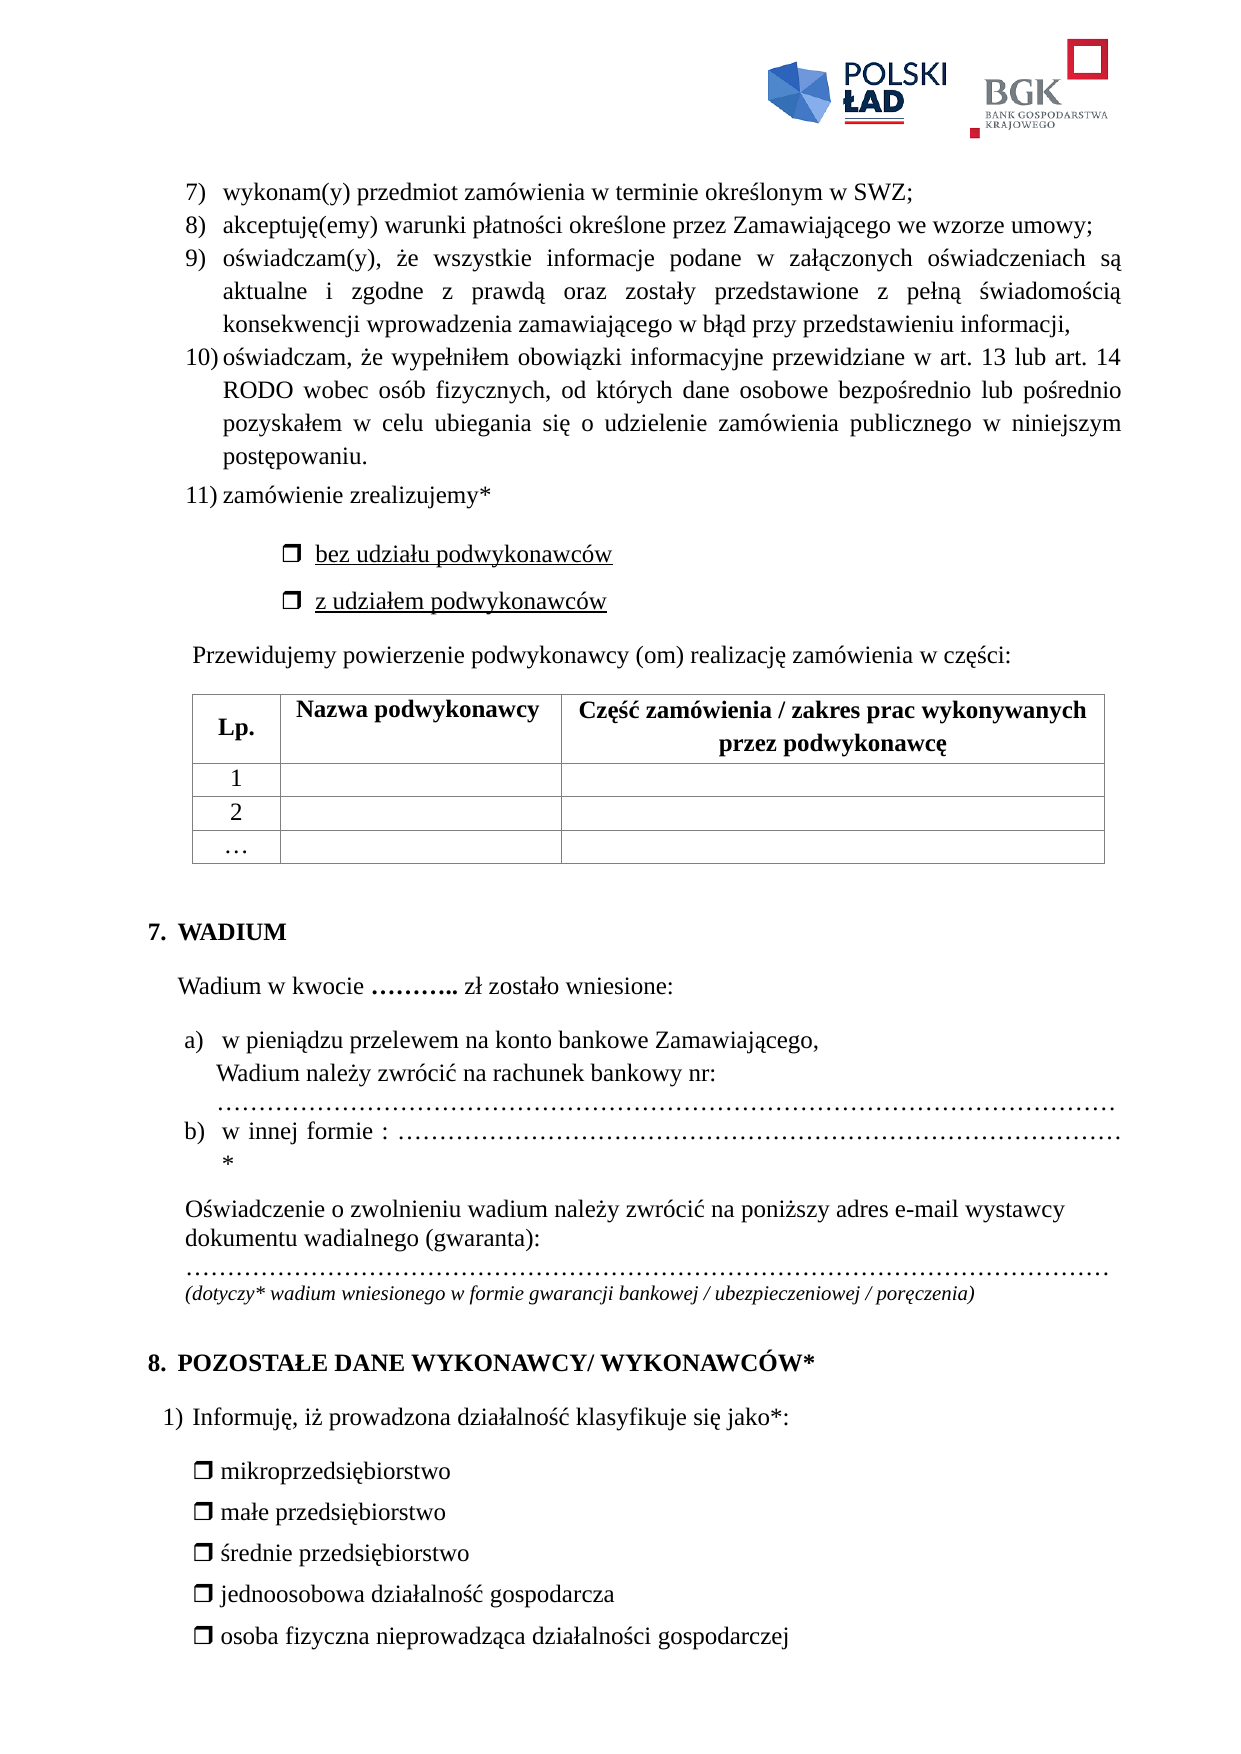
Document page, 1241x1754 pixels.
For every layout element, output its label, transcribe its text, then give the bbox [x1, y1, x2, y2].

table_cell [562, 797, 1104, 829]
table_cell 2 [193, 797, 280, 829]
text Wadium w kwocie ……….. zł zostało wniesione: [177, 971, 1122, 1000]
text ………………………………………………………………………………………………… [185, 1252, 1122, 1281]
table_cell [281, 831, 561, 863]
text z udziałem podwykonawców [148, 586, 1122, 615]
list oświadczam(y), że wszystkie informacje podane w załączonych oświadczeniach są aktualne i zgodne z prawdą oraz zostały przedstawione z pełną świadomością konsekwencji wprowadzenia zamawiającego w błąd przy przedstawieniu informacji, [185, 243, 1122, 338]
text osoba fizyczna nieprowadząca działalności gospodarczej [192, 1621, 1122, 1649]
text Oświadczenie o zwolnieniu wadium należy zwrócić na poniższy adres e-mail wystawcy dokumentu wadialnego (gwaranta): [185, 1194, 1122, 1252]
text średnie przedsiębiorstwo [192, 1538, 1122, 1567]
list akceptuję(emy) warunki płatności określone przez Zamawiającego we wzorze umowy; [185, 210, 1122, 239]
text (dotyczy* wadium wniesionego w formie gwarancji bankowej / ubezpieczeniowej / poręczenia) [185, 1281, 1122, 1304]
text jednoosobowa działalność gospodarcza [192, 1579, 1122, 1608]
list w pieniądzu przelewem na konto bankowe Zamawiającego, [184, 1025, 1122, 1054]
list POZOSTAŁE DANE WYKONAWCY/ WYKONAWCÓW* [148, 1348, 1122, 1377]
text mikroprzedsiębiorstwo [192, 1456, 1122, 1484]
table_cell [281, 764, 561, 796]
text Przewidujemy powierzenie podwykonawcy (om) realizację zamówienia w części: [148, 640, 1122, 669]
text ……………………………………………………………………………………………… [185, 1087, 1122, 1116]
table_cell 1 [193, 764, 280, 796]
table_header Część zamówienia / zakres prac wykonywanych przez podwykonawcę [562, 695, 1104, 762]
table_cell [281, 797, 561, 829]
list Informuję, iż prowadzona działalność klasyfikuje się jako*: [162, 1402, 1122, 1430]
table_cell [562, 764, 1104, 796]
table_header Nazwa podwykonawcy [281, 695, 561, 762]
table_cell … [193, 831, 280, 863]
text bez udziału podwykonawców [148, 539, 1122, 567]
text małe przedsiębiorstwo [192, 1497, 1122, 1526]
list WADIUM [148, 917, 1122, 946]
table_cell [562, 831, 1104, 863]
list zamówienie zrealizujemy* [185, 481, 1122, 509]
list wykonam(y) przedmiot zamówienia w terminie określonym w SWZ; [185, 177, 1122, 206]
list oświadczam, że wypełniłem obowiązki informacyjne przewidziane w art. 13 lub art. 14 RODO wobec osób fizycznych, od których dane osobowe bezpośrednio lub pośrednio pozyskałem w celu ubiegania się o udzielenie zamówienia publicznego w niniejszym postępowaniu. [185, 342, 1122, 470]
table_header Lp. [193, 695, 280, 762]
picture [750, 29, 1123, 148]
list w innej formie : ……………………………………………………………………………* [184, 1116, 1122, 1177]
text Wadium należy zwrócić na rachunek bankowy nr: [185, 1058, 1122, 1087]
